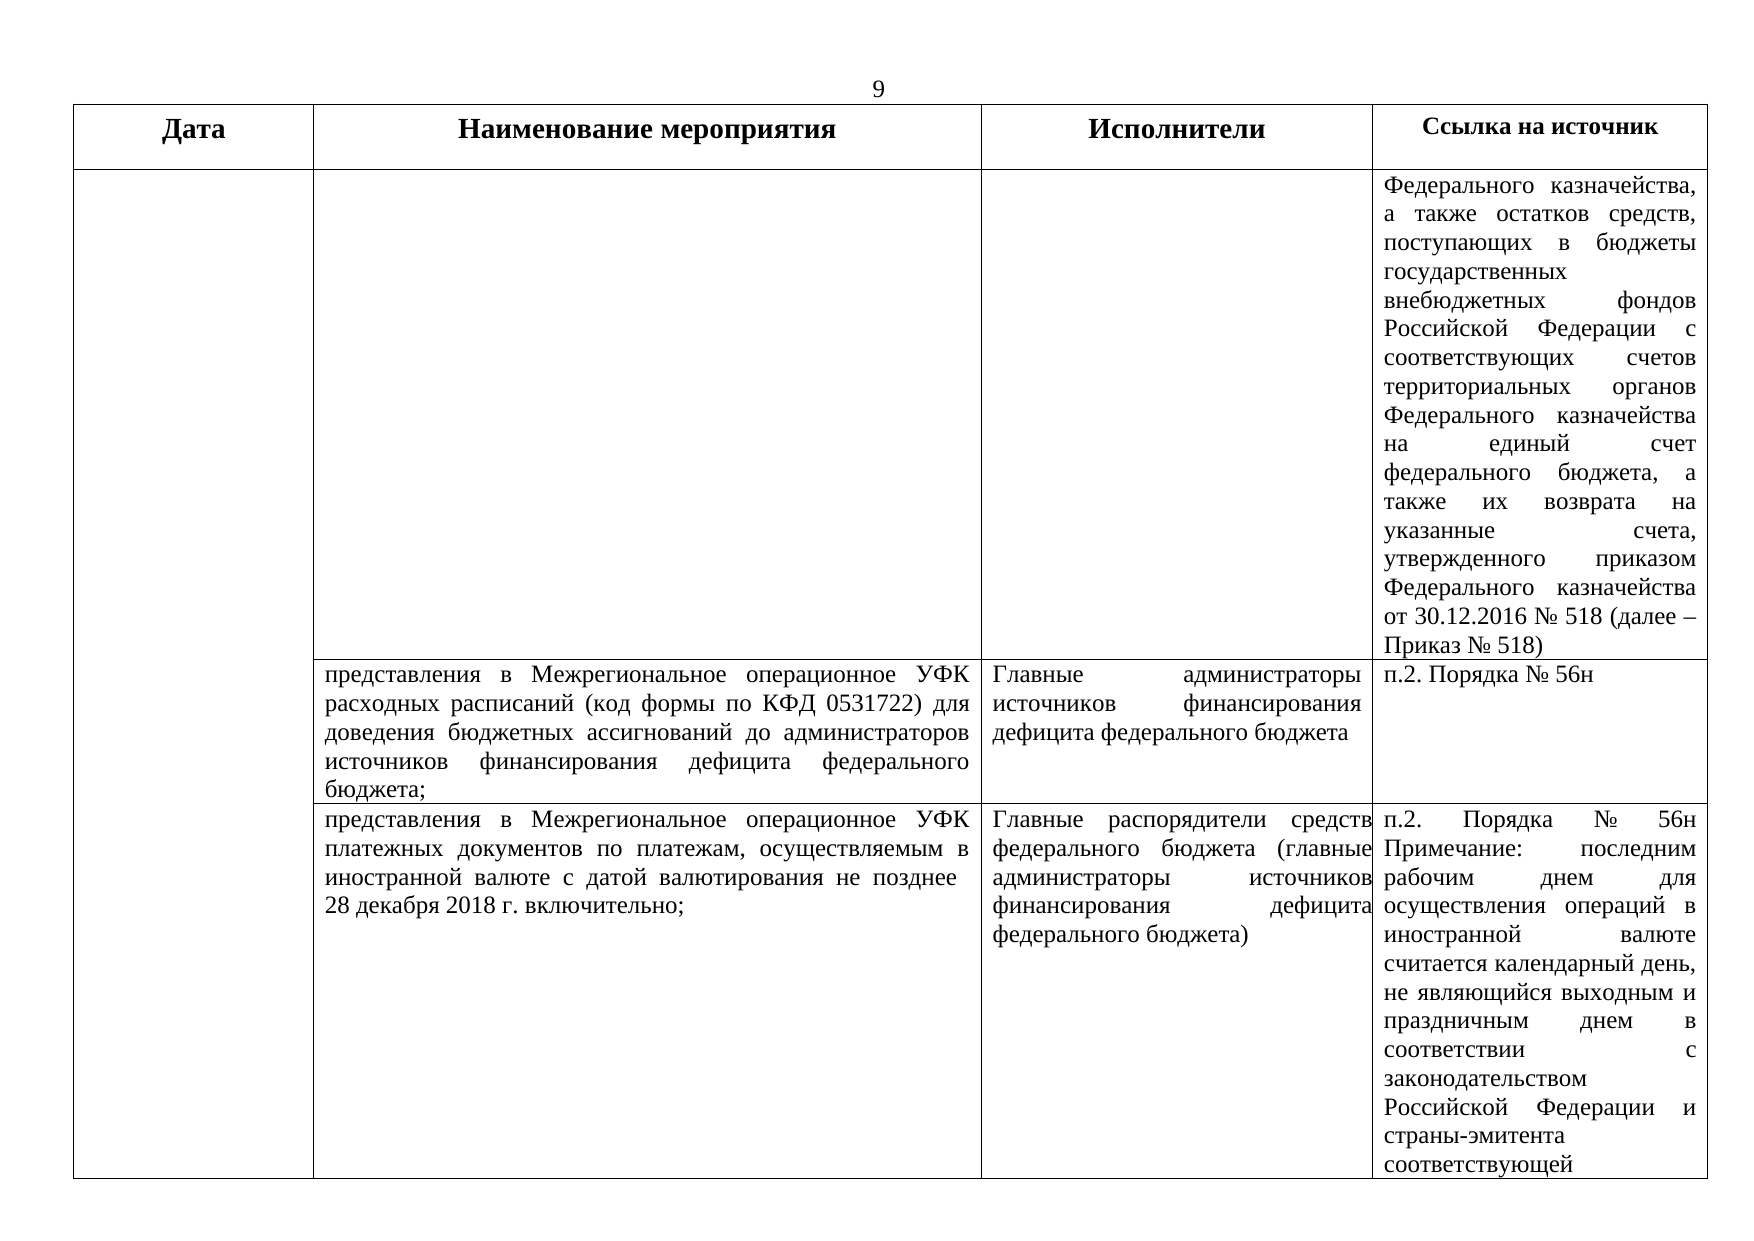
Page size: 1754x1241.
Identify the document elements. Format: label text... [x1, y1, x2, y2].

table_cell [314, 804, 981, 1178]
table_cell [1373, 170, 1707, 658]
table_header Исполнители [982, 105, 1372, 169]
table_cell п.2. Порядка № 56н [1373, 660, 1707, 803]
table_header Ссылка на источник [1373, 105, 1707, 169]
table_cell Главные администраторы источников финансирования дефицита федерального бюджета [982, 660, 1372, 803]
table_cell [1373, 804, 1707, 1178]
table_cell представления в Межрегиональное операционное УФК расходных расписаний (код формы по КФД 0531722) для доведения бюджетных ассигнований до администраторов источников финансирования дефицита федерального бюджета; [314, 660, 981, 803]
table_header Наименование мероприятия [314, 105, 981, 169]
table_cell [982, 804, 1372, 1178]
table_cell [314, 170, 981, 658]
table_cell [982, 170, 1372, 658]
table_header Дата [74, 105, 313, 169]
